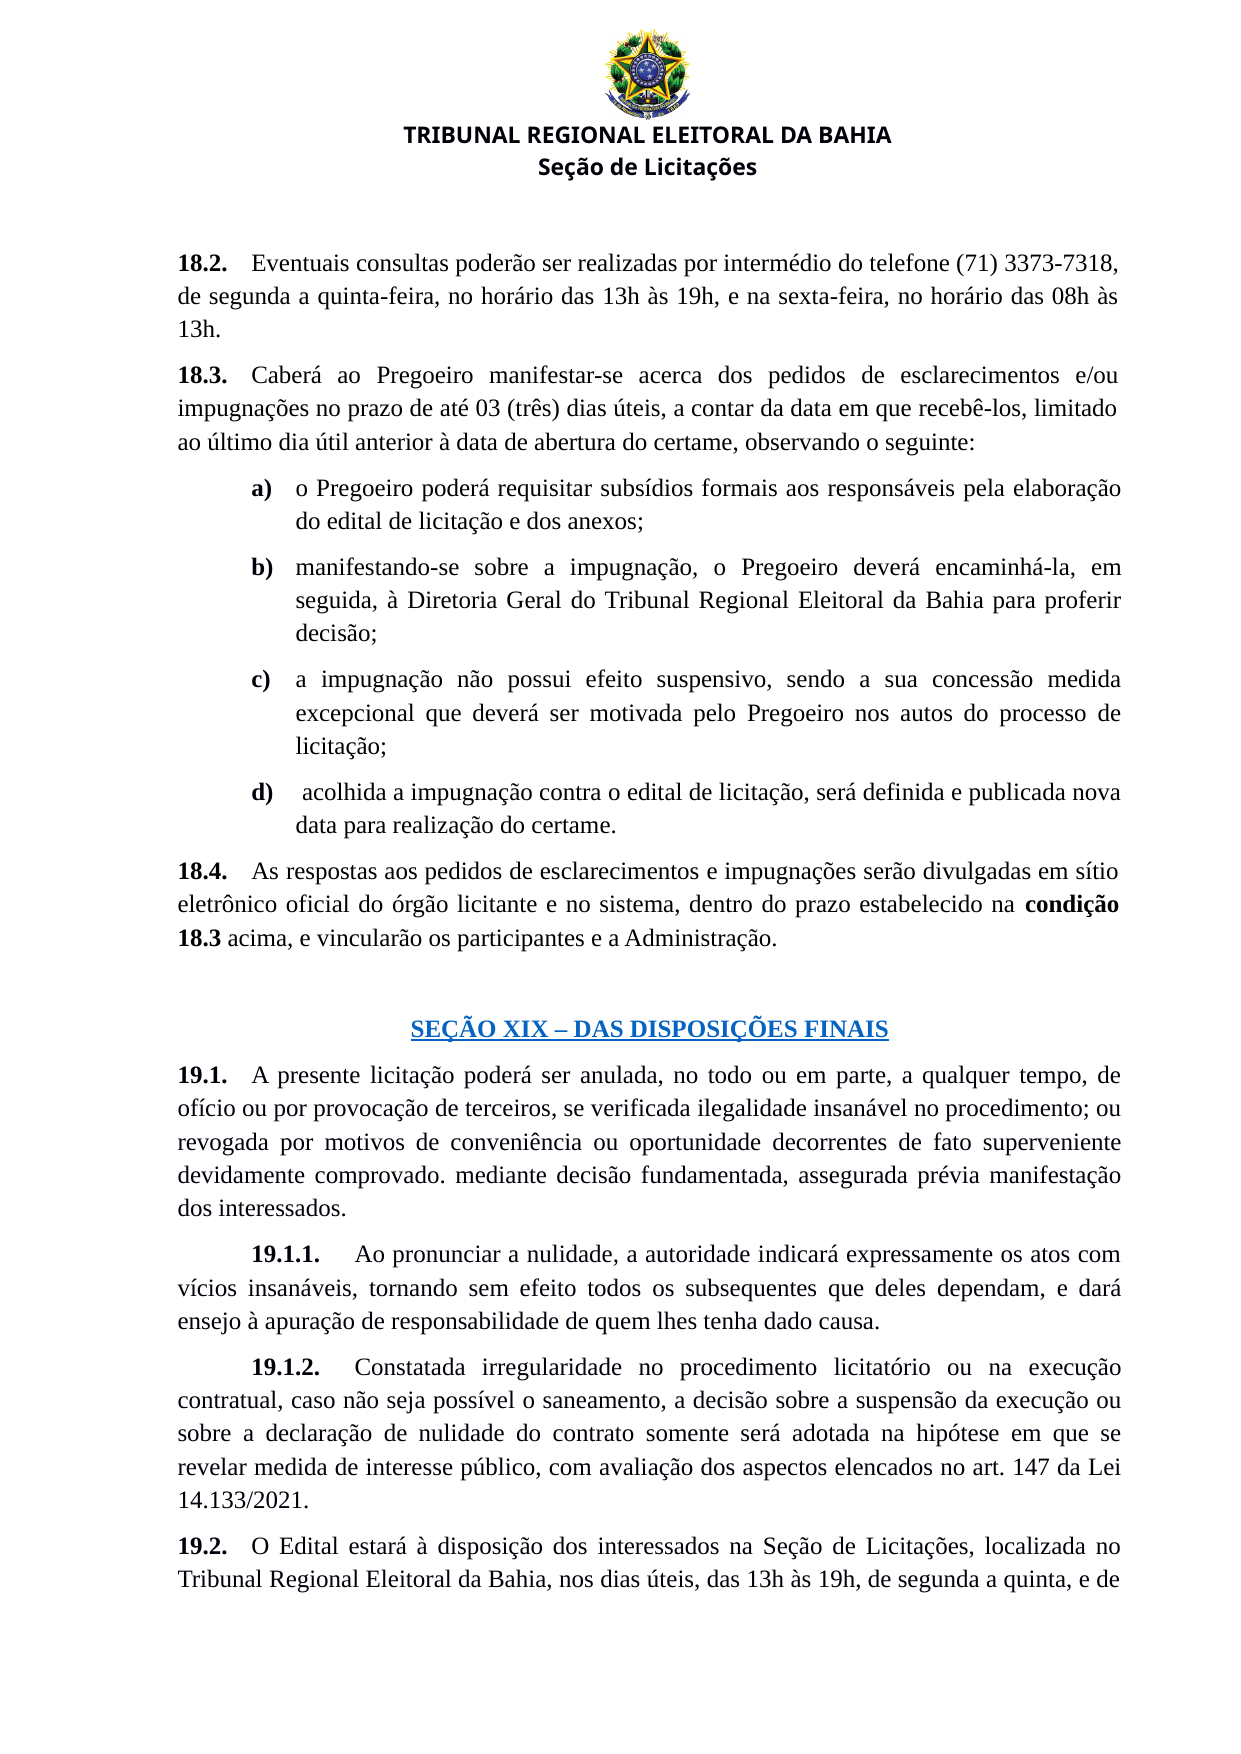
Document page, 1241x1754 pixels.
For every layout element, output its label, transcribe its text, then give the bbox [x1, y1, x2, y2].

text 19.1.1. Ao pronunciar a nulidade, a autoridade indicará expressamente os atos com vícios insanáveis, tornando sem efeito todos os subsequentes que deles dependam, e dará ensejo à apuração de responsabilidade de quem lhes tenha dado causa. [177, 1236, 1122, 1336]
list manifestando-se sobre a impugnação, o Pregoeiro deverá encaminhá-la, em seguida, à Diretoria Geral do Tribunal Regional Eleitoral da Bahia para proferir decisão; [251, 548, 1122, 648]
list o Pregoeiro poderá requisitar subsídios formais aos responsáveis pela elaboração do edital de licitação e dos anexos; [251, 469, 1122, 536]
list a impugnação não possui efeito suspensivo, sendo a sua concessão medida excepcional que deverá ser motivada pelo Pregoeiro nos autos do processo de licitação; [251, 661, 1122, 761]
text 18.3. Caberá ao Pregoeiro manifestar-se acerca dos pedidos de esclarecimentos e/ou impugnações no prazo de até 03 (três) dias úteis, a contar da data em que recebê-los, limitado ao último dia útil anterior à data de abertura do certame, observando o seguinte: [177, 357, 1119, 457]
text SEÇÃO XIX – DAS DISPOSIÇÕES FINAIS [177, 1011, 1122, 1044]
text 18.4. As respostas aos pedidos de esclarecimentos e impugnações serão divulgadas em sítio eletrônico oficial do órgão licitante e no sistema, dentro do prazo estabelecido na condição 18.3 acima, e vincularão os participantes e a Administração. [177, 853, 1119, 953]
list acolhida a impugnação contra o edital de licitação, será definida e publicada nova data para realização do certame. [251, 773, 1122, 840]
text 19.1. A presente licitação poderá ser anulada, no todo ou em parte, a qualquer tempo, de ofício ou por provocação de terceiros, se verificada ilegalidade insanável no procedimento; ou revogada por motivos de conveniência ou oportunidade decorrentes de fato superveniente devidamente comprovado. mediante decisão fundamentada, assegurada prévia manifestação dos interessados. [177, 1057, 1122, 1223]
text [177, 1528, 1122, 1594]
text 18.2. Eventuais consultas poderão ser realizadas por intermédio do telefone (71) 3373-7318, de segunda a quinta-feira, no horário das 13h às 19h, e na sexta-feira, no horário das 08h às 13h. [177, 244, 1119, 344]
text 19.1.2. Constatada irregularidade no procedimento licitatório ou na execução contratual, caso não seja possível o saneamento, a decisão sobre a suspensão da execução ou sobre a declaração de nulidade do contrato somente será adotada na hipótese em que se revelar medida de interesse público, com avaliação dos aspectos elencados no art. 147 da Lei 14.133/2021. [177, 1348, 1122, 1515]
